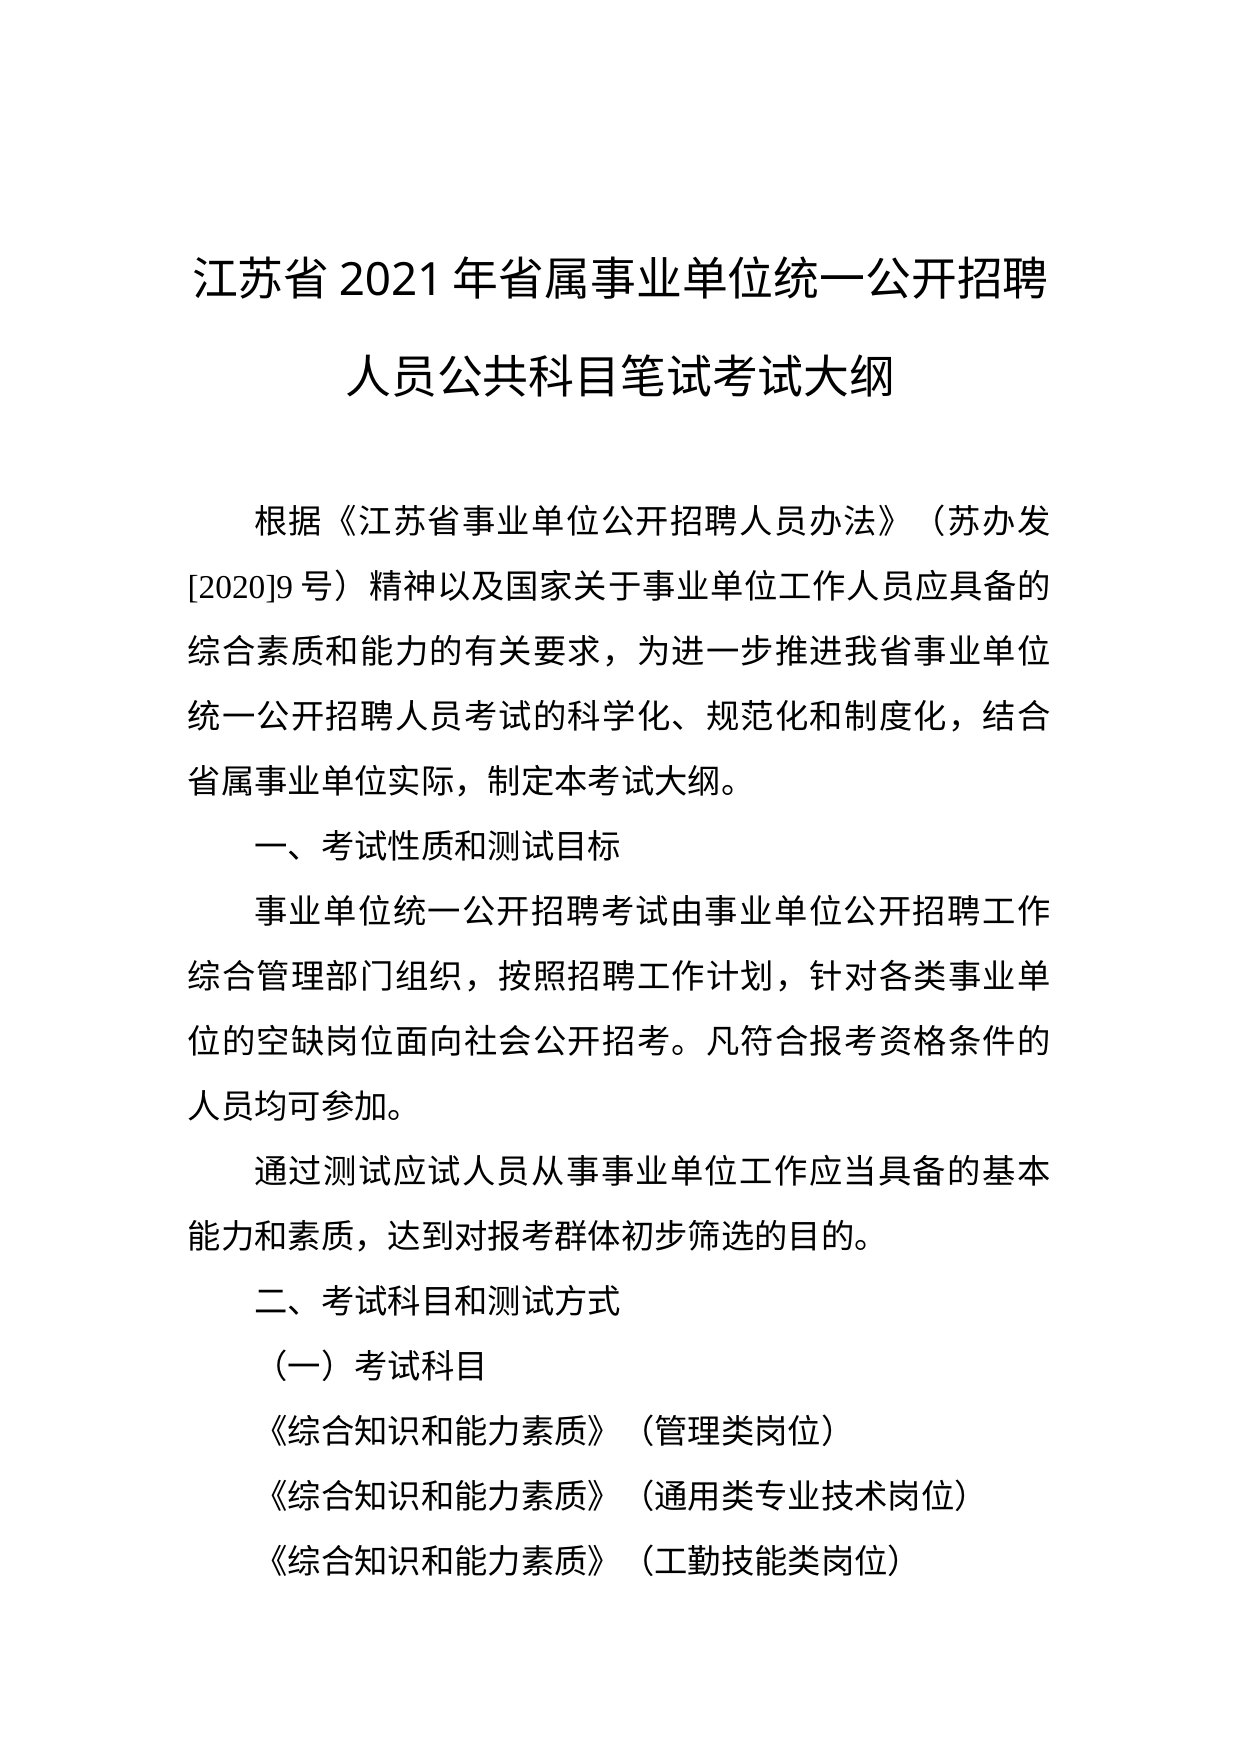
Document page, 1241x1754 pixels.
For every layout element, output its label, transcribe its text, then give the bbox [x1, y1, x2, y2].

text 二、考试科目和测试方式 [187, 1267, 1053, 1332]
text 《综合知识和能力素质》（通用类专业技术岗位） [187, 1462, 1053, 1527]
text 《综合知识和能力素质》（工勤技能类岗位） [187, 1527, 1053, 1592]
text （一）考试科目 [187, 1332, 1053, 1397]
text 事业单位统一公开招聘考试由事业单位公开招聘工作综合管理部门组织，按照招聘工作计划，针对各类事业单位的空缺岗位面向社会公开招考。凡符合报考资格条件的人员均可参加。 [187, 877, 1053, 1137]
text 根据《江苏省事业单位公开招聘人员办法》（苏办发[2020]9号）精神以及国家关于事业单位工作人员应具备的综合素质和能力的有关要求，为进一步推进我省事业单位统一公开招聘人员考试的科学化、规范化和制度化，结合省属事业单位实际，制定本考试大纲。 [187, 487, 1053, 812]
text 江苏省2021年省属事业单位统一公开招聘人员公共科目笔试考试大纲 [187, 227, 1053, 422]
text 通过测试应试人员从事事业单位工作应当具备的基本能力和素质，达到对报考群体初步筛选的目的。 [187, 1137, 1053, 1267]
text 一、考试性质和测试目标 [187, 812, 1053, 877]
text 《综合知识和能力素质》（管理类岗位） [187, 1397, 1053, 1462]
